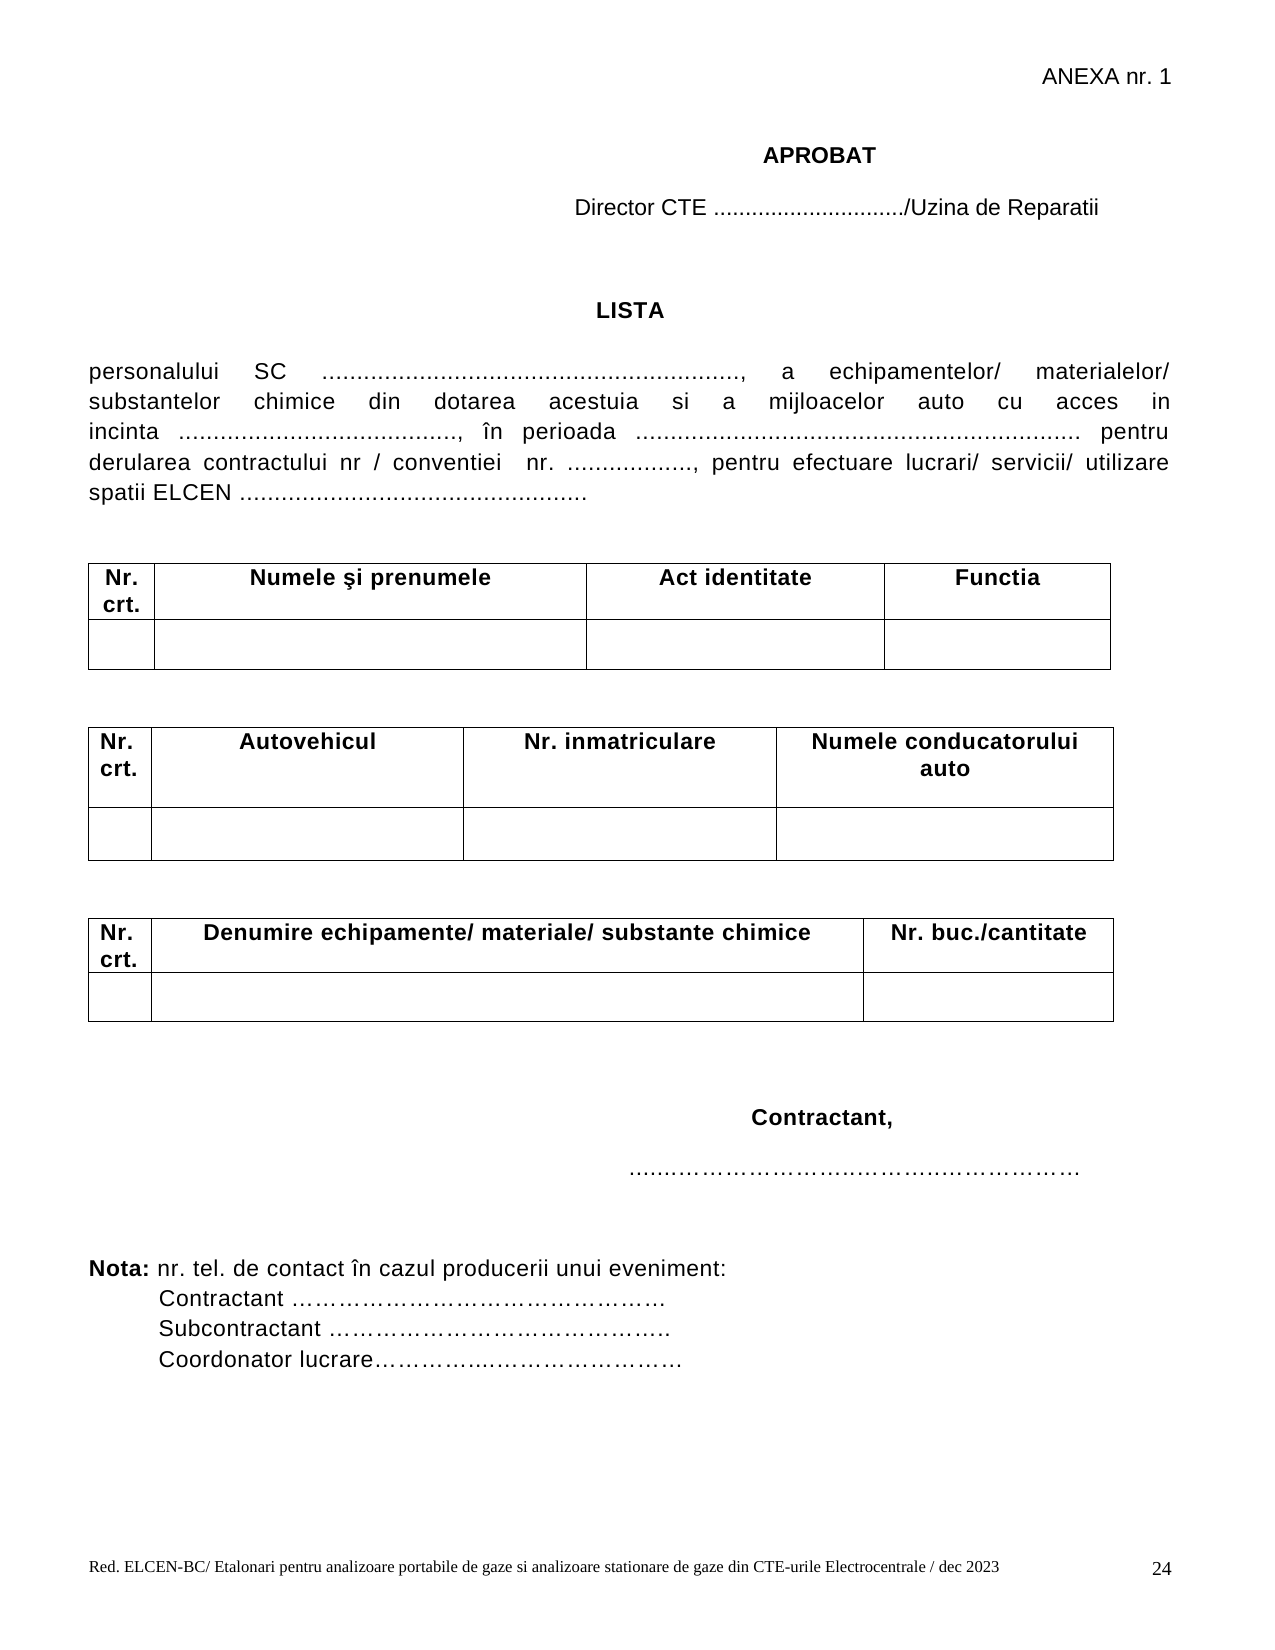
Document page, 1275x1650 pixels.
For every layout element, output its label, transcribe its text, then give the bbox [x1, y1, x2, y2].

text personalului SC ............................................................, a echipamentelor/ materialelor/ substantelor chimice din dotarea acestuia si a mijloacelor auto cu acces in incinta ........................................, în perioada ................................................................ pentru derularea contractului nr / conventiei nr. .................., pentru efectuare lucrari/ servicii/ utilizare spatii ELCEN .................................................. [89, 358, 1172, 505]
table_cell [464, 808, 776, 859]
table_cell [864, 973, 1113, 1021]
table_cell [89, 973, 151, 1021]
table_header Autovehicul [152, 728, 463, 807]
table_cell [587, 620, 884, 669]
text Contractant ………………………………………… [89, 1285, 1172, 1312]
table_header Nr. inmatriculare [464, 728, 776, 807]
text .......…………………..………..……………… [539, 1130, 1172, 1181]
table_header Numele şi prenumele [155, 564, 586, 619]
table_header Denumire echipamente/ materiale/ substante chimice [152, 919, 863, 972]
table_header Nr. crt. [89, 564, 154, 619]
table_header Nr. buc./cantitate [864, 919, 1113, 972]
text APROBAT [89, 142, 1172, 168]
text Contractant, [89, 1104, 1172, 1130]
text Director CTE ............................../Uzina de Reparatii [89, 194, 1172, 221]
table_cell [89, 620, 154, 669]
text Subcontractant …………………………………….. [89, 1315, 1172, 1342]
table_header Nr. crt. [89, 919, 151, 972]
text Coordonator lucrare…………....…………………… [89, 1346, 1172, 1372]
table_cell [152, 973, 863, 1021]
table_header Act identitate [587, 564, 884, 619]
table_cell [152, 808, 463, 859]
table_cell [89, 808, 151, 859]
text Nota: nr. tel. de contact în cazul producerii unui eveniment: [89, 1255, 1172, 1281]
table_cell [155, 620, 586, 669]
table_header Numele conducatorului auto [777, 728, 1113, 807]
table_cell [885, 620, 1110, 669]
text ANEXA nr. 1 [89, 63, 1172, 89]
table_header Functia [885, 564, 1110, 619]
table_header Nr. crt. [89, 728, 151, 807]
table_cell [777, 808, 1113, 859]
text LISTA [89, 297, 1172, 324]
